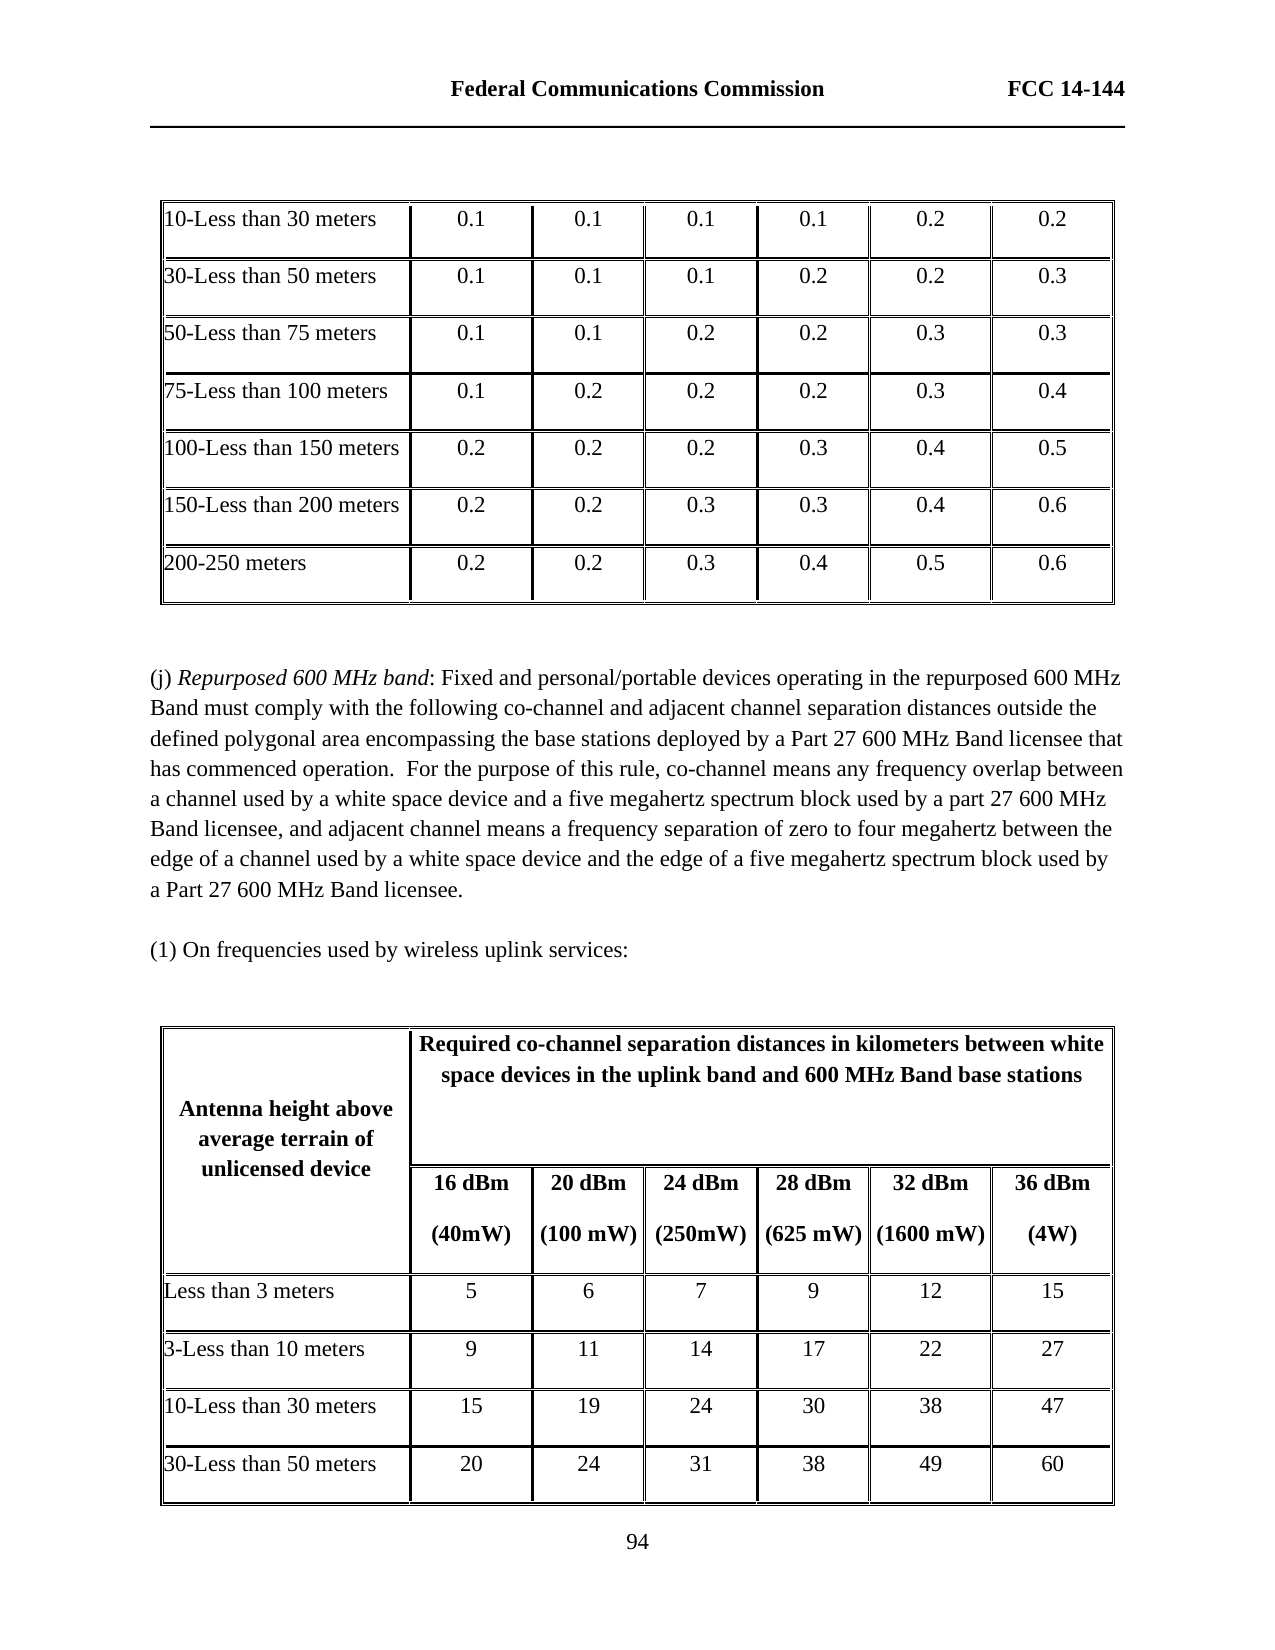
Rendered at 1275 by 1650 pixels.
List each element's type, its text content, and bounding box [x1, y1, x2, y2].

table_cell 0.2 [759, 375, 868, 429]
table_cell 0.2 [532, 548, 644, 602]
table_header Antenna height above average terrain of unlicensed device [162, 1027, 410, 1273]
table_cell 100-Less than 150 meters [164, 429, 409, 487]
table_cell 0.3 [646, 490, 756, 544]
table_cell 0.4 [757, 548, 870, 602]
table_cell 0.2 [646, 433, 756, 487]
table_cell 27 [993, 1330, 1112, 1387]
table_cell 11 [534, 1334, 643, 1387]
table_cell 0.2 [410, 548, 532, 602]
table_cell 0.4 [993, 372, 1112, 429]
table_cell 0.2 [646, 375, 756, 429]
table_cell 150-Less than 200 meters [162, 487, 410, 544]
table_cell 0.2 [412, 433, 531, 487]
text (j) Repurposed 600 MHz band: Fixed and personal/portable devices operating in the repurposed 600 MHz Band must comply with the following co-channel and adjacent channel separation distances outside the defined polygonal area encompassing the base stations deployed by a Part 27 600 MHz Band licensee that has commenced operation. For the purpose of this rule, co-channel means any frequency overlap between a channel used by a white space device and a five megahertz spectrum block used by a part 27 600 MHz Band licensee, and adjacent channel means a frequency separation of zero to four megahertz between the edge of a channel used by a white space device and the edge of a five megahertz spectrum block used by a Part 27 600 MHz Band licensee. [150, 664, 1125, 902]
table_cell 36 dBm (4W) [993, 1164, 1112, 1273]
table_cell 9 [412, 1334, 531, 1387]
table_cell 30-Less than 50 meters [164, 257, 409, 314]
table_cell 24 dBm (250mW) [646, 1168, 756, 1273]
table_cell 3-Less than 10 meters [164, 1330, 409, 1387]
table_cell 15 [991, 1273, 1113, 1330]
table_cell 75-Less than 100 meters [164, 372, 409, 429]
table_cell 30-Less than 50 meters [164, 1445, 410, 1502]
table_cell 0.1 [532, 203, 644, 257]
table_cell 28 dBm (625 mW) [759, 1168, 868, 1273]
table_cell 0.3 [871, 375, 990, 429]
table_cell 9 [759, 1276, 868, 1330]
table_cell 0.3 [759, 490, 868, 544]
table_cell 20 dBm (100 mW) [534, 1168, 643, 1273]
table_cell 0.4 [871, 490, 990, 544]
table_cell 0.2 [871, 261, 990, 314]
table_cell 24 [646, 1391, 756, 1445]
table_cell 17 [759, 1334, 868, 1387]
table_cell 38 [871, 1391, 990, 1445]
table_cell 0.3 [993, 257, 1112, 314]
table_cell 0.1 [646, 261, 756, 314]
table_cell 0.1 [412, 318, 531, 372]
table_cell 7 [646, 1276, 756, 1330]
table_cell 0.2 [759, 318, 868, 372]
table_cell 60 [991, 1445, 1112, 1502]
table_cell 0.2 [534, 433, 643, 487]
table_cell 49 [870, 1448, 991, 1502]
table_cell 10-Less than 30 meters [162, 201, 410, 257]
table_cell 5 [412, 1276, 531, 1330]
table_cell 30 [759, 1391, 868, 1445]
table_cell 31 [645, 1448, 757, 1502]
table_cell 0.2 [991, 203, 1112, 257]
table_cell 0.1 [645, 201, 757, 257]
table_cell 0.5 [870, 548, 991, 602]
table_cell 0.6 [991, 487, 1113, 544]
table_cell 0.6 [991, 544, 1112, 602]
table_cell 0.1 [412, 261, 531, 314]
table_cell 15 [412, 1391, 531, 1445]
table_cell 0.1 [412, 375, 531, 429]
table_cell 10-Less than 30 meters [164, 1388, 409, 1445]
table_cell Less than 3 meters [162, 1273, 410, 1330]
table_cell 0.2 [759, 261, 868, 314]
table_cell 50-Less than 75 meters [164, 315, 409, 372]
table_cell 12 [871, 1276, 990, 1330]
table_cell 200-250 meters [164, 544, 410, 602]
table_cell 22 [871, 1334, 990, 1387]
table_cell 14 [646, 1334, 756, 1387]
table_cell 0.1 [410, 203, 532, 257]
table_cell 0.5 [993, 429, 1112, 487]
table_cell 0.4 [871, 433, 990, 487]
table_cell 38 [757, 1448, 870, 1502]
table_cell 0.3 [871, 318, 990, 372]
table_cell 20 [410, 1448, 532, 1502]
table_cell 24 [532, 1448, 644, 1502]
table_cell 47 [993, 1388, 1112, 1445]
table_cell 0.1 [534, 261, 643, 314]
table_cell 0.2 [534, 490, 643, 544]
table_cell 0.2 [870, 203, 991, 257]
table_cell 0.2 [534, 375, 643, 429]
table_cell 0.2 [646, 318, 756, 372]
table_cell 32 dBm (1600 mW) [871, 1168, 990, 1273]
table_cell 0.2 [412, 490, 531, 544]
table_cell 0.1 [757, 203, 870, 257]
table_cell 6 [534, 1276, 643, 1330]
table_cell 0.3 [645, 548, 757, 602]
table_cell 16 dBm (40mW) [412, 1168, 531, 1273]
table_header Required co-channel separation distances in kilometers between white space devices in the uplink band and 600 MHz Band base stations [410, 1029, 1112, 1164]
table_cell 0.3 [993, 315, 1112, 372]
table_cell 19 [534, 1391, 643, 1445]
text (1) On frequencies used by wireless uplink services: [150, 936, 1125, 962]
table_cell 0.3 [759, 433, 868, 487]
table_cell 0.1 [534, 318, 643, 372]
